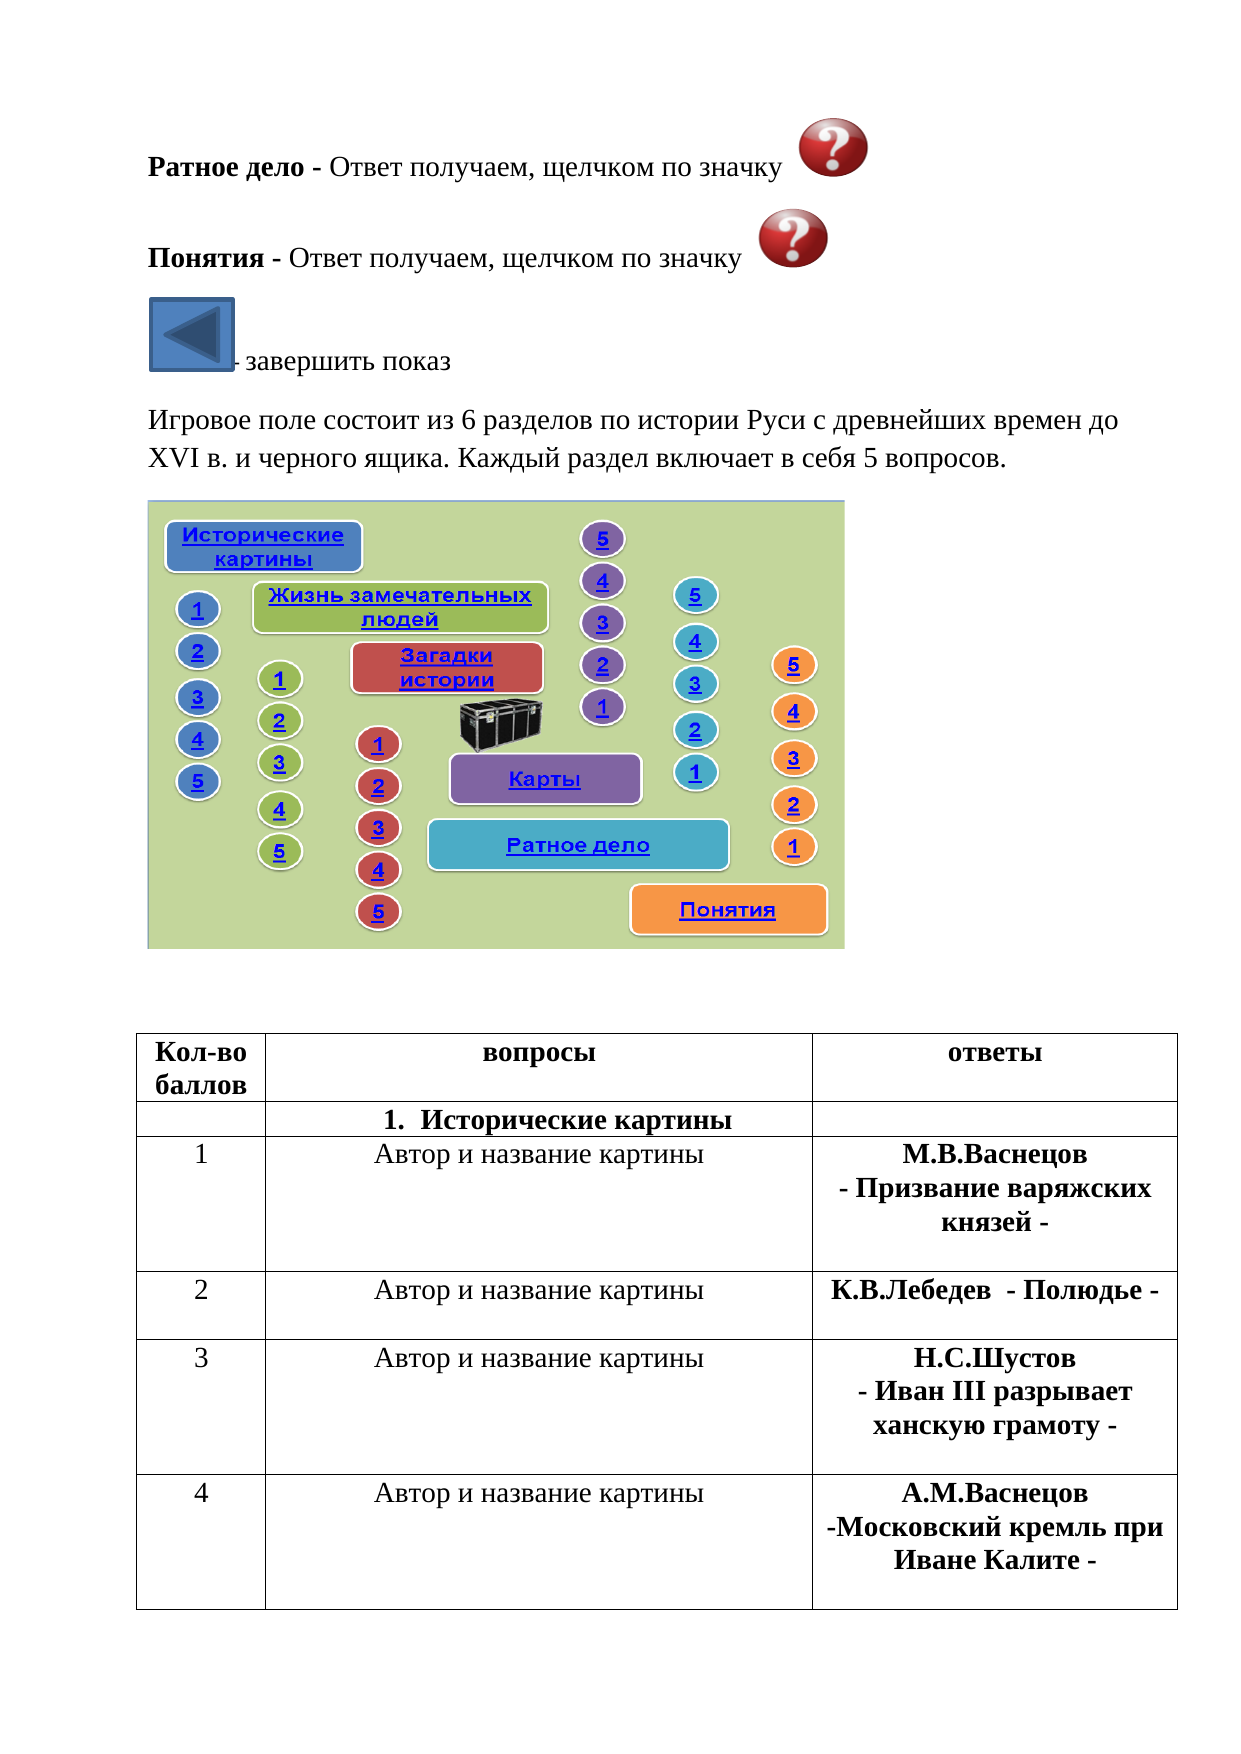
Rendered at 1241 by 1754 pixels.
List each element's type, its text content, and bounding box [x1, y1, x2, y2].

table_cell 2 [137, 1272, 265, 1339]
table_header ответы [813, 1034, 1177, 1101]
picture [147, 500, 845, 949]
text Ратное дело - Ответ получаем, щелчком по значку [148, 118, 1167, 183]
table_header Кол-во баллов [137, 1034, 265, 1101]
table_cell Исторические картины [266, 1102, 812, 1136]
picture [798, 118, 869, 177]
table_cell М.В.Васнецов - Призвание варяжских князей - [813, 1137, 1177, 1271]
table_cell Н.С.Шустов - Иван III разрывает ханскую грамоту - [813, 1340, 1177, 1474]
table_header вопросы [266, 1034, 812, 1101]
table_cell 4 [137, 1475, 265, 1609]
text Игровое поле состоит из 6 разделов по истории Руси с древнейших времен до XVI в. и черного ящика. Каждый раздел включает в себя 5 вопросов. [148, 402, 1167, 474]
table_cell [266, 1475, 812, 1609]
table_cell [137, 1102, 265, 1136]
table_cell 3 [137, 1340, 265, 1474]
table_cell Автор и название картины [266, 1272, 812, 1339]
picture [758, 208, 829, 268]
table_cell [813, 1102, 1177, 1136]
text - завершить показ [148, 299, 1167, 376]
table_cell А.М.Васнецов -Московский кремль при Иване Калите - [813, 1475, 1177, 1609]
table_cell К.В.Лебедев - Полюдье - [813, 1272, 1177, 1339]
text Понятия - Ответ получаем, щелчком по значку [148, 209, 1167, 274]
table_cell Автор и название картины [266, 1340, 812, 1474]
table_cell 1 [137, 1137, 265, 1271]
table_cell Автор и название картины [266, 1137, 812, 1271]
